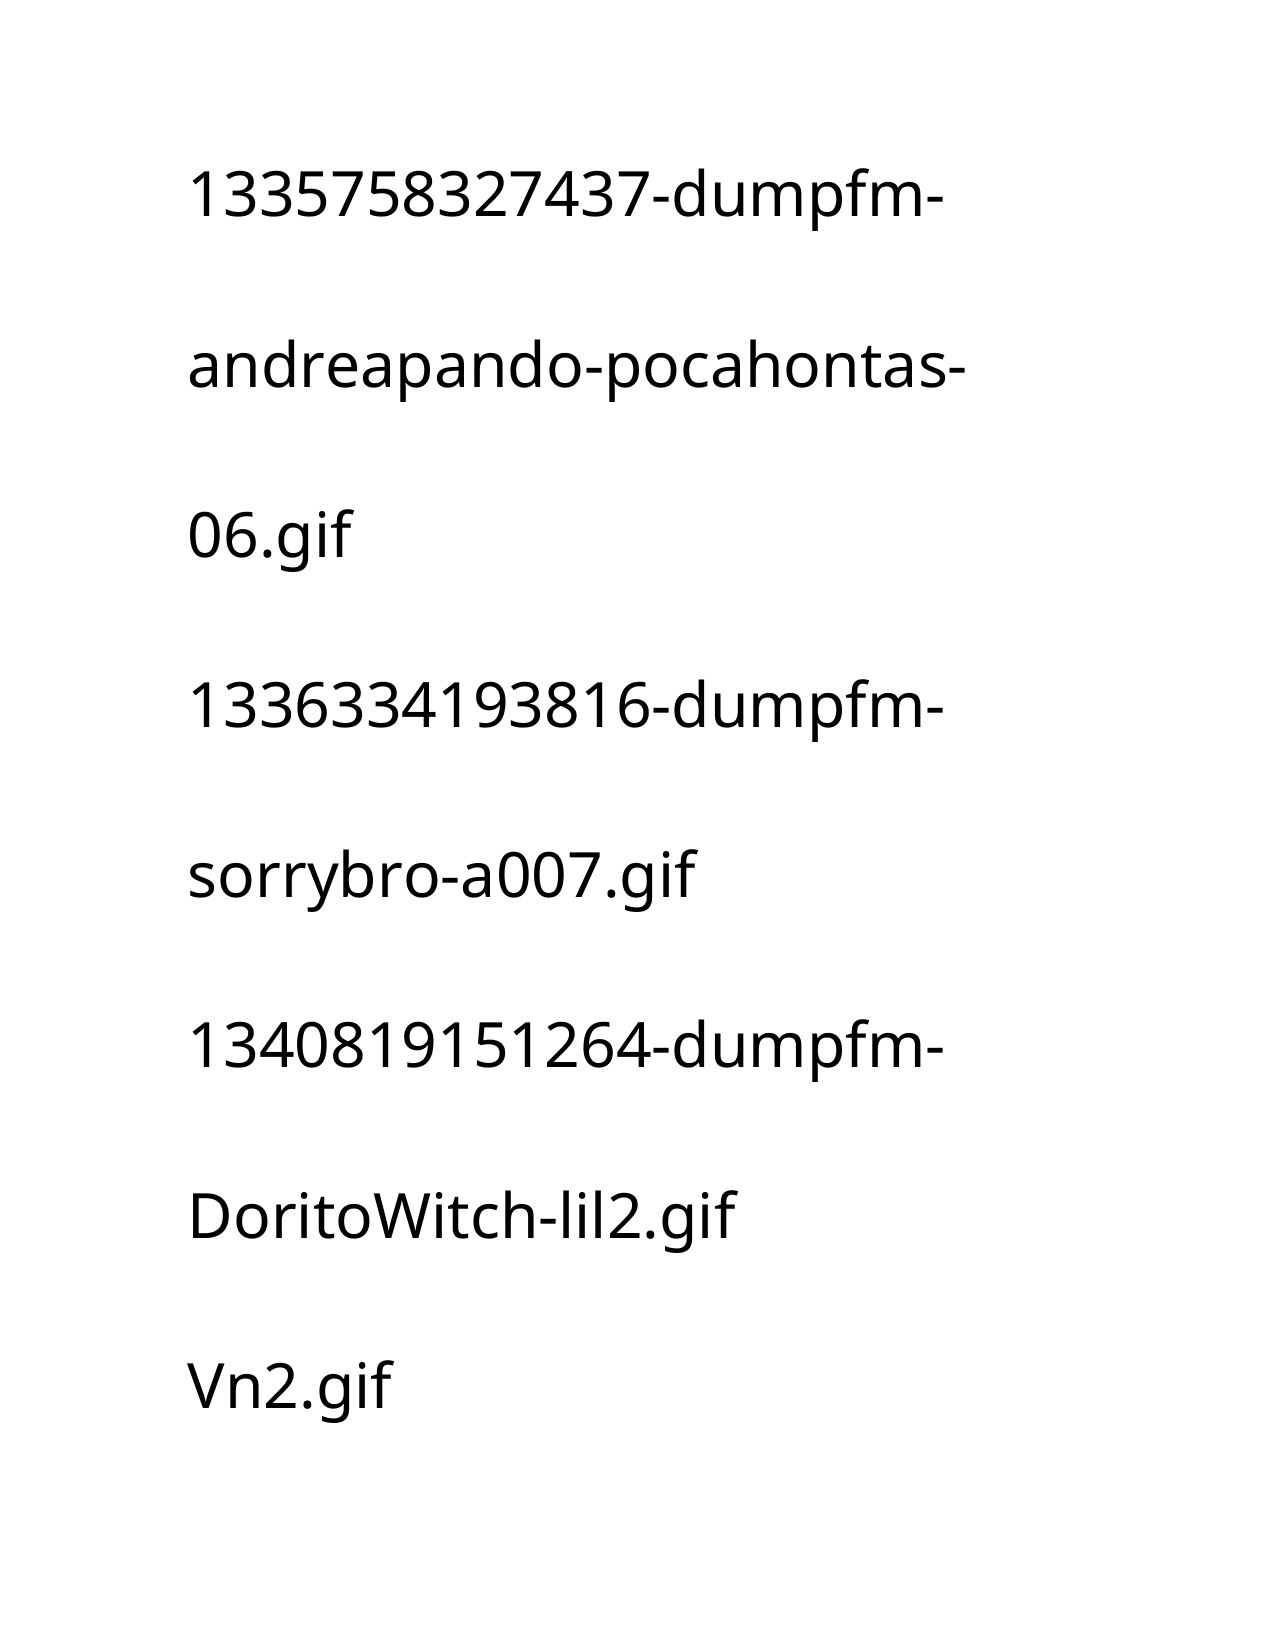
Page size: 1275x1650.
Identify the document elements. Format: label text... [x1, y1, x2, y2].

text 1340819151264-dumpfm-DoritoWitch-lil2.gif [187, 1001, 1087, 1256]
text 1335758327437-dumpfm-andreapando-pocahontas-06.gif [187, 150, 1087, 576]
text Vn2.gif [187, 1341, 1087, 1427]
text 1336334193816-dumpfm-sorrybro-a007.gif [187, 661, 1087, 916]
